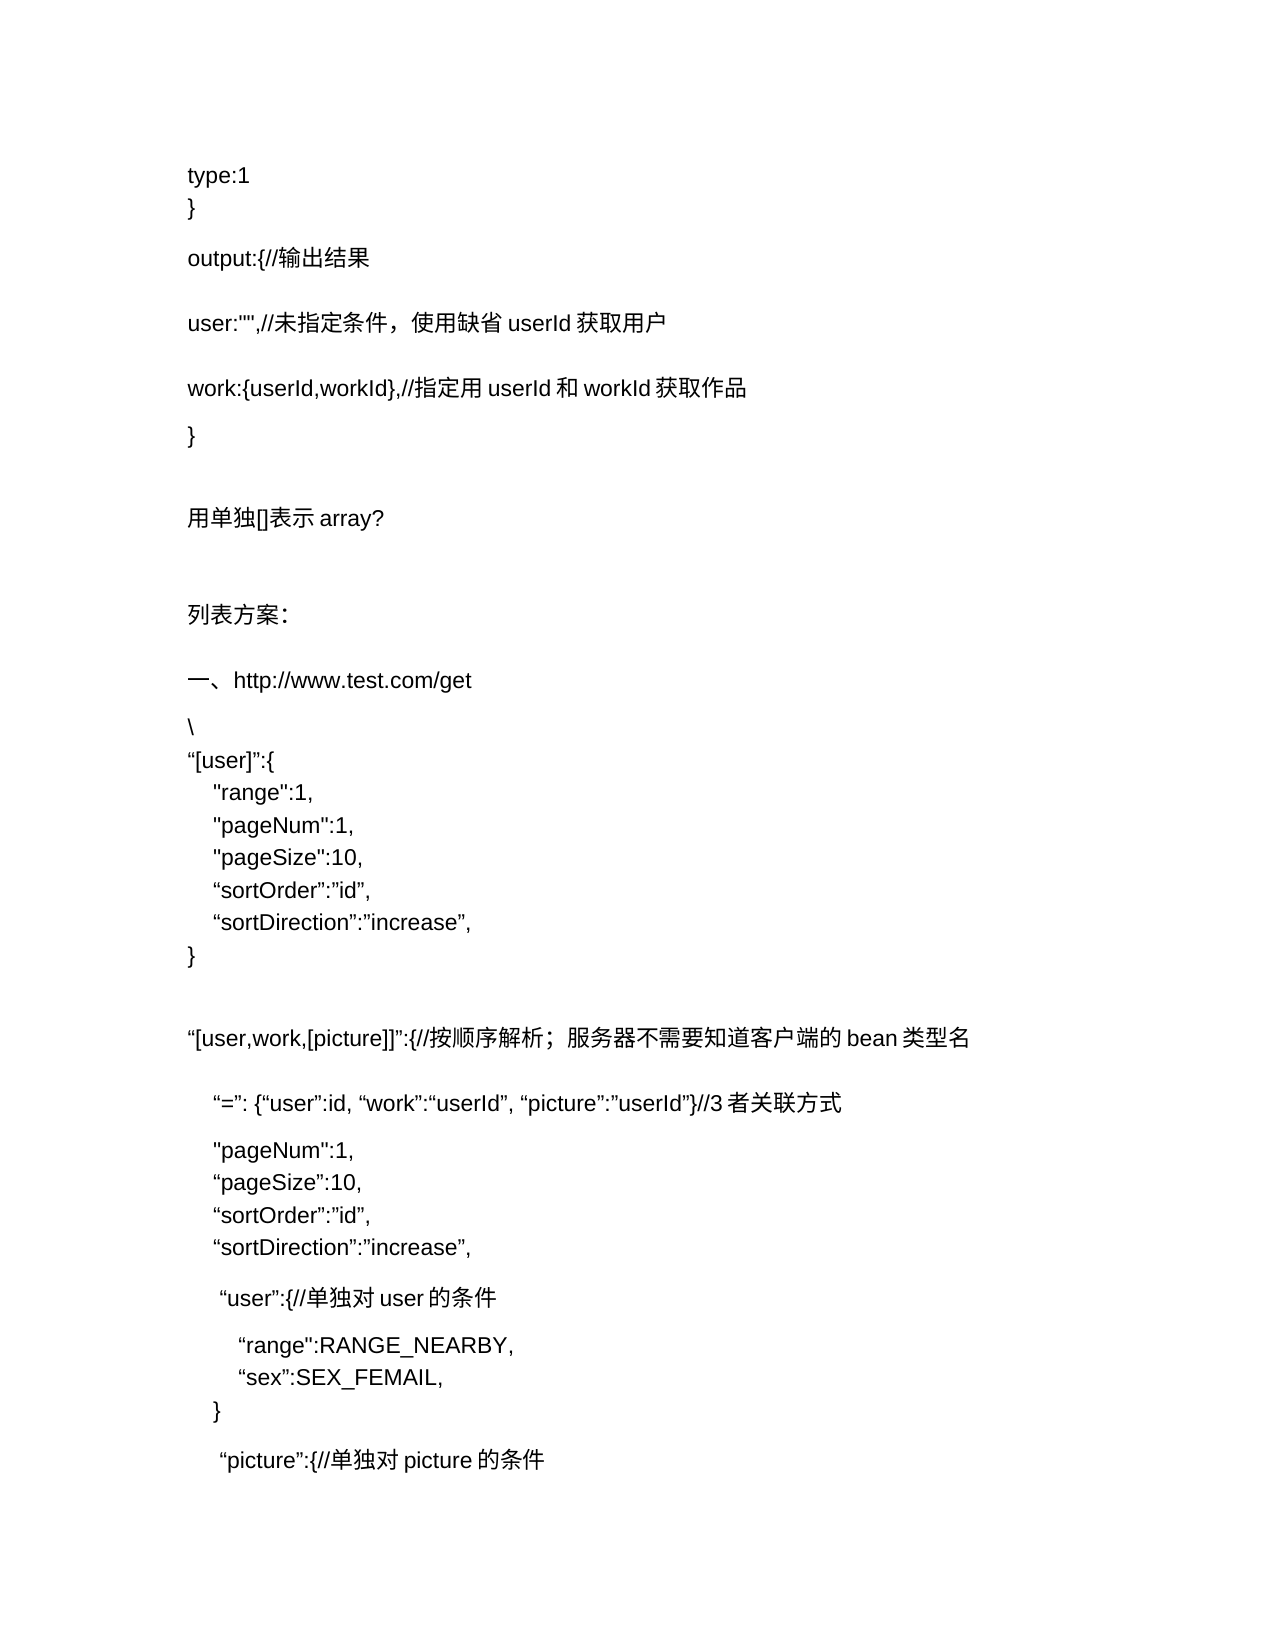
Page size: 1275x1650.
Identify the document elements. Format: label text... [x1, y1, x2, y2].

text “=”: {“user”:id, “work”:“userId”, “picture”:”userId”}//3者关联方式 [187, 1069, 1087, 1134]
text } [187, 419, 1087, 451]
text “sortDirection”:”increase”, [187, 1231, 1087, 1264]
text “sex”:SEX_FEMAIL, [187, 1361, 1087, 1394]
text "pageNum":1, [187, 1134, 1087, 1166]
text “sortDirection”:”increase”, [187, 906, 1087, 939]
text output:{//输出结果 [187, 224, 1087, 289]
text work:{userId,workId},//指定用userId和workId获取作品 [187, 354, 1087, 419]
text “pageSize”:10, [187, 1166, 1087, 1199]
text 一、http://www.test.com/get [187, 646, 1087, 711]
text “range":RANGE_NEARBY, [187, 1329, 1087, 1361]
text } [187, 939, 1087, 971]
text "pageSize":10, [187, 841, 1087, 874]
text type:1 [187, 159, 1087, 191]
text “[user]”:{ [187, 744, 1087, 776]
text } [187, 191, 1087, 224]
text } [187, 1394, 1087, 1426]
text 用单独[]表示array? [187, 484, 1087, 549]
text “sortOrder”:”id”, [187, 1199, 1087, 1231]
text user:"",//未指定条件，使用缺省userId获取用户 [187, 289, 1087, 354]
text “sortOrder”:”id”, [187, 874, 1087, 906]
text "pageNum":1, [187, 809, 1087, 841]
text “user”:{//单独对user的条件 [187, 1264, 1087, 1329]
text 列表方案： [187, 581, 1087, 646]
text "range":1, [187, 776, 1087, 809]
text \ [187, 711, 1087, 744]
text “picture”:{//单独对picture的条件 [187, 1426, 1087, 1491]
text “[user,work,[picture]]”:{//按顺序解析；服务器不需要知道客户端的bean类型名 [187, 1004, 1087, 1069]
